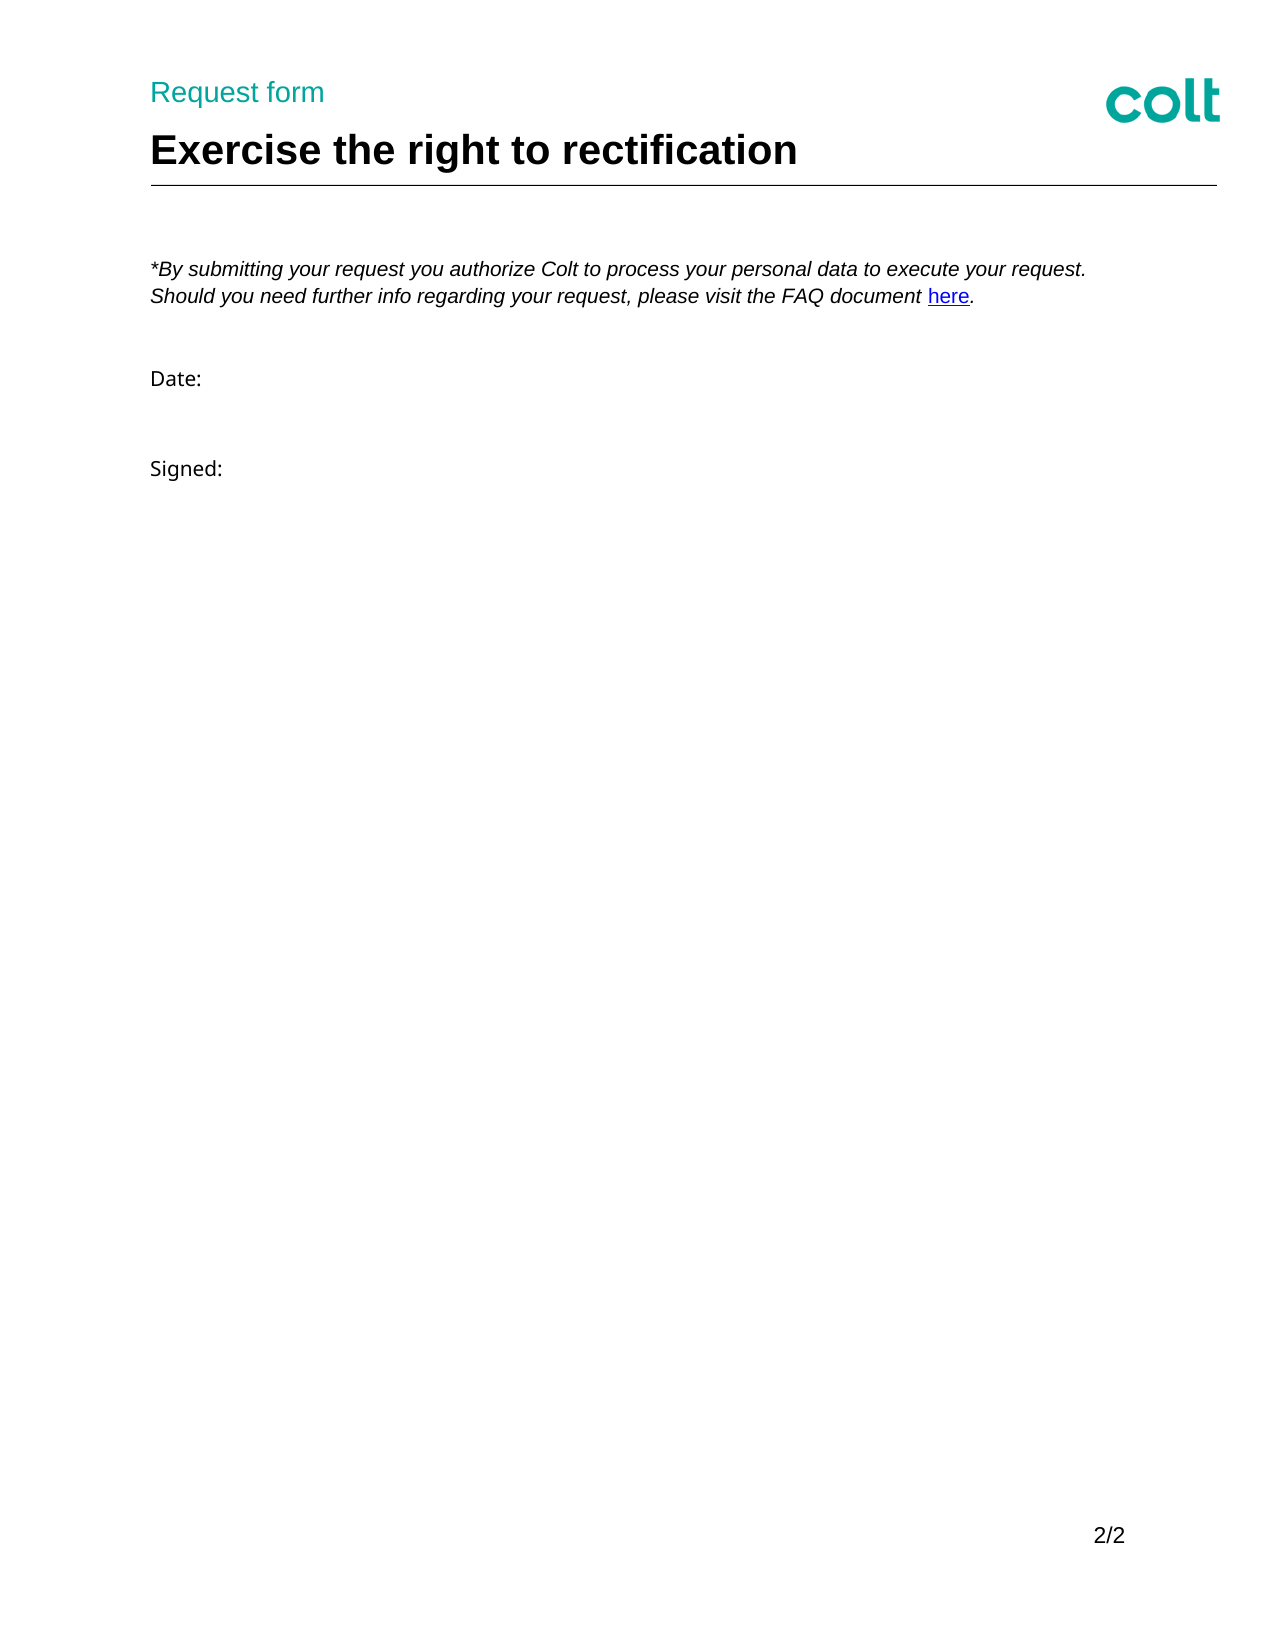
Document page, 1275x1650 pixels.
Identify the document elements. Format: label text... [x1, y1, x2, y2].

picture [1092, 69, 1233, 132]
text Signed: [150, 454, 1125, 482]
text *By submitting your request you authorize Colt to process your personal data to execute your request. Should you need further info regarding your request, please visit the FAQ document here. [150, 256, 1125, 308]
text Date: [150, 364, 1125, 392]
